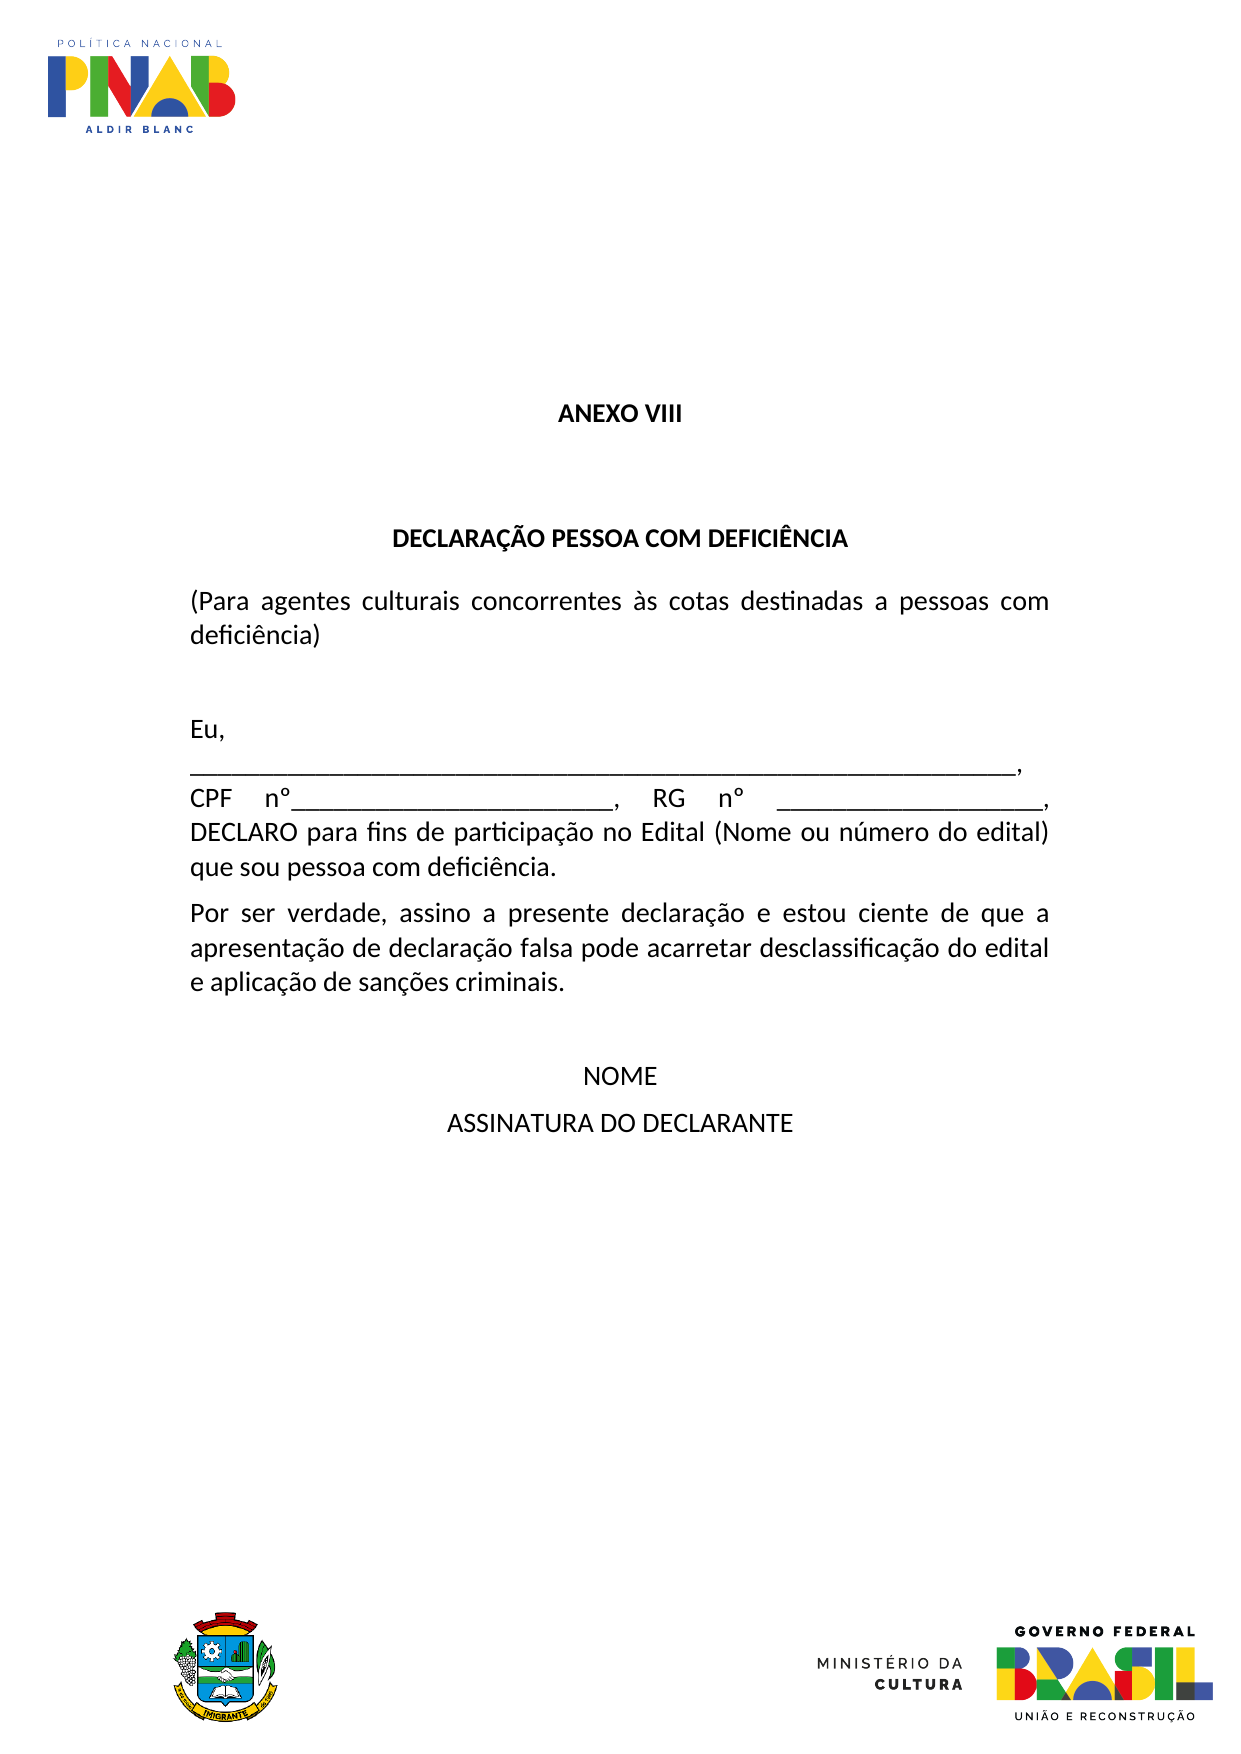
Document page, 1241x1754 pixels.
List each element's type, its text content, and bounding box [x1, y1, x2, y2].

text ANEXO VIIi [177, 396, 1063, 429]
text (Para agentes culturais concorrentes às cotas destinadas a pessoas com deficiência) [190, 583, 1051, 652]
text Por ser verdade, assino a presente declaração e estou ciente de que a apresentação de declaração falsa pode acarretar desclassificação do edital e aplicação de sanções criminais. [190, 895, 1051, 998]
text NOME [190, 1058, 1051, 1092]
picture [3, 2, 1241, 1752]
text Eu, ___________________________________________________________, CPF nº_______________________, RG nº ___________________, DECLARO para fins de participação no Edital (Nome ou número do edital) que sou pessoa com deficiência. [190, 711, 1051, 883]
text DECLARAÇÃO PESSOA COM DEFICIÊNCIA [177, 521, 1063, 554]
text ASSINATURA DO DECLARANTE [190, 1105, 1051, 1139]
